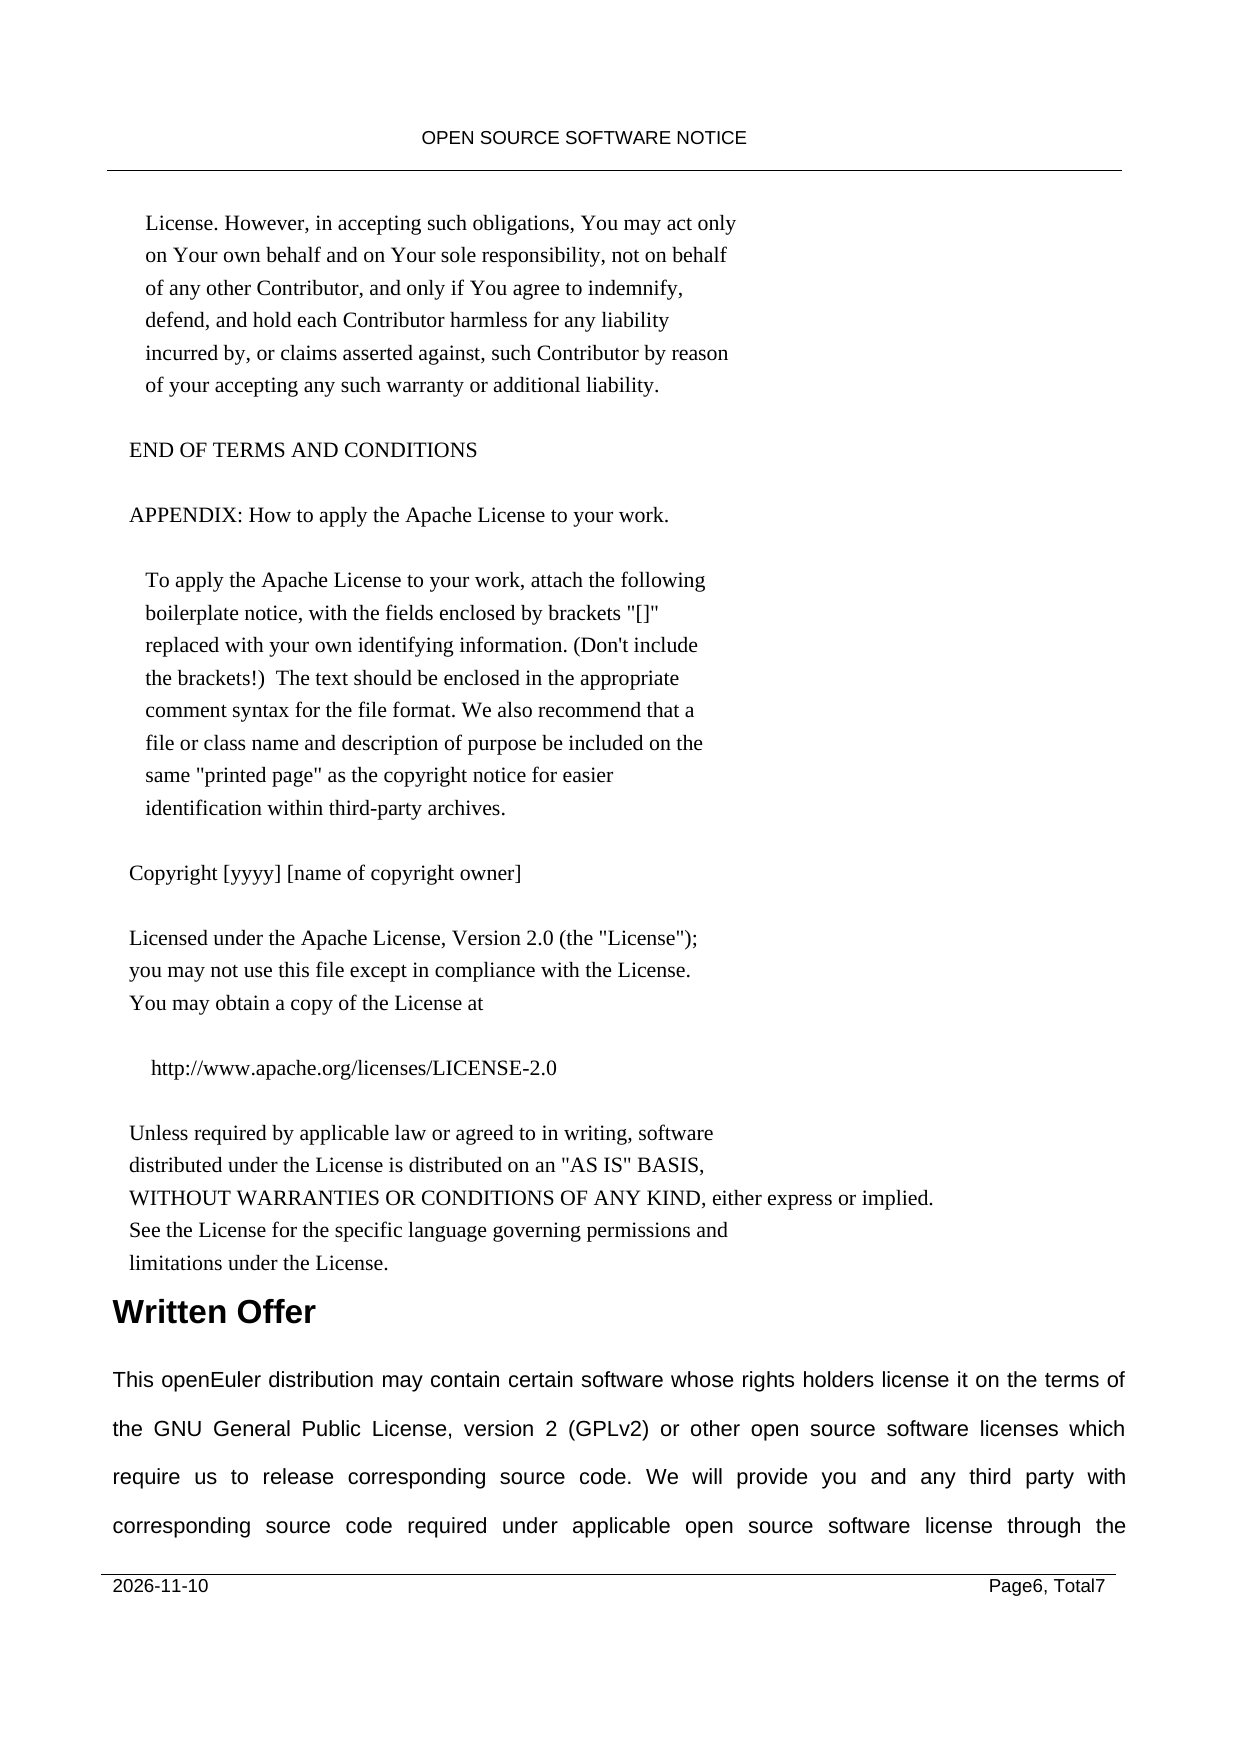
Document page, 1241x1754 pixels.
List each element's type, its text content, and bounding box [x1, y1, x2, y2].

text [112, 1363, 1128, 1542]
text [112, 206, 1128, 1279]
text Written Offer [112, 1279, 1128, 1344]
